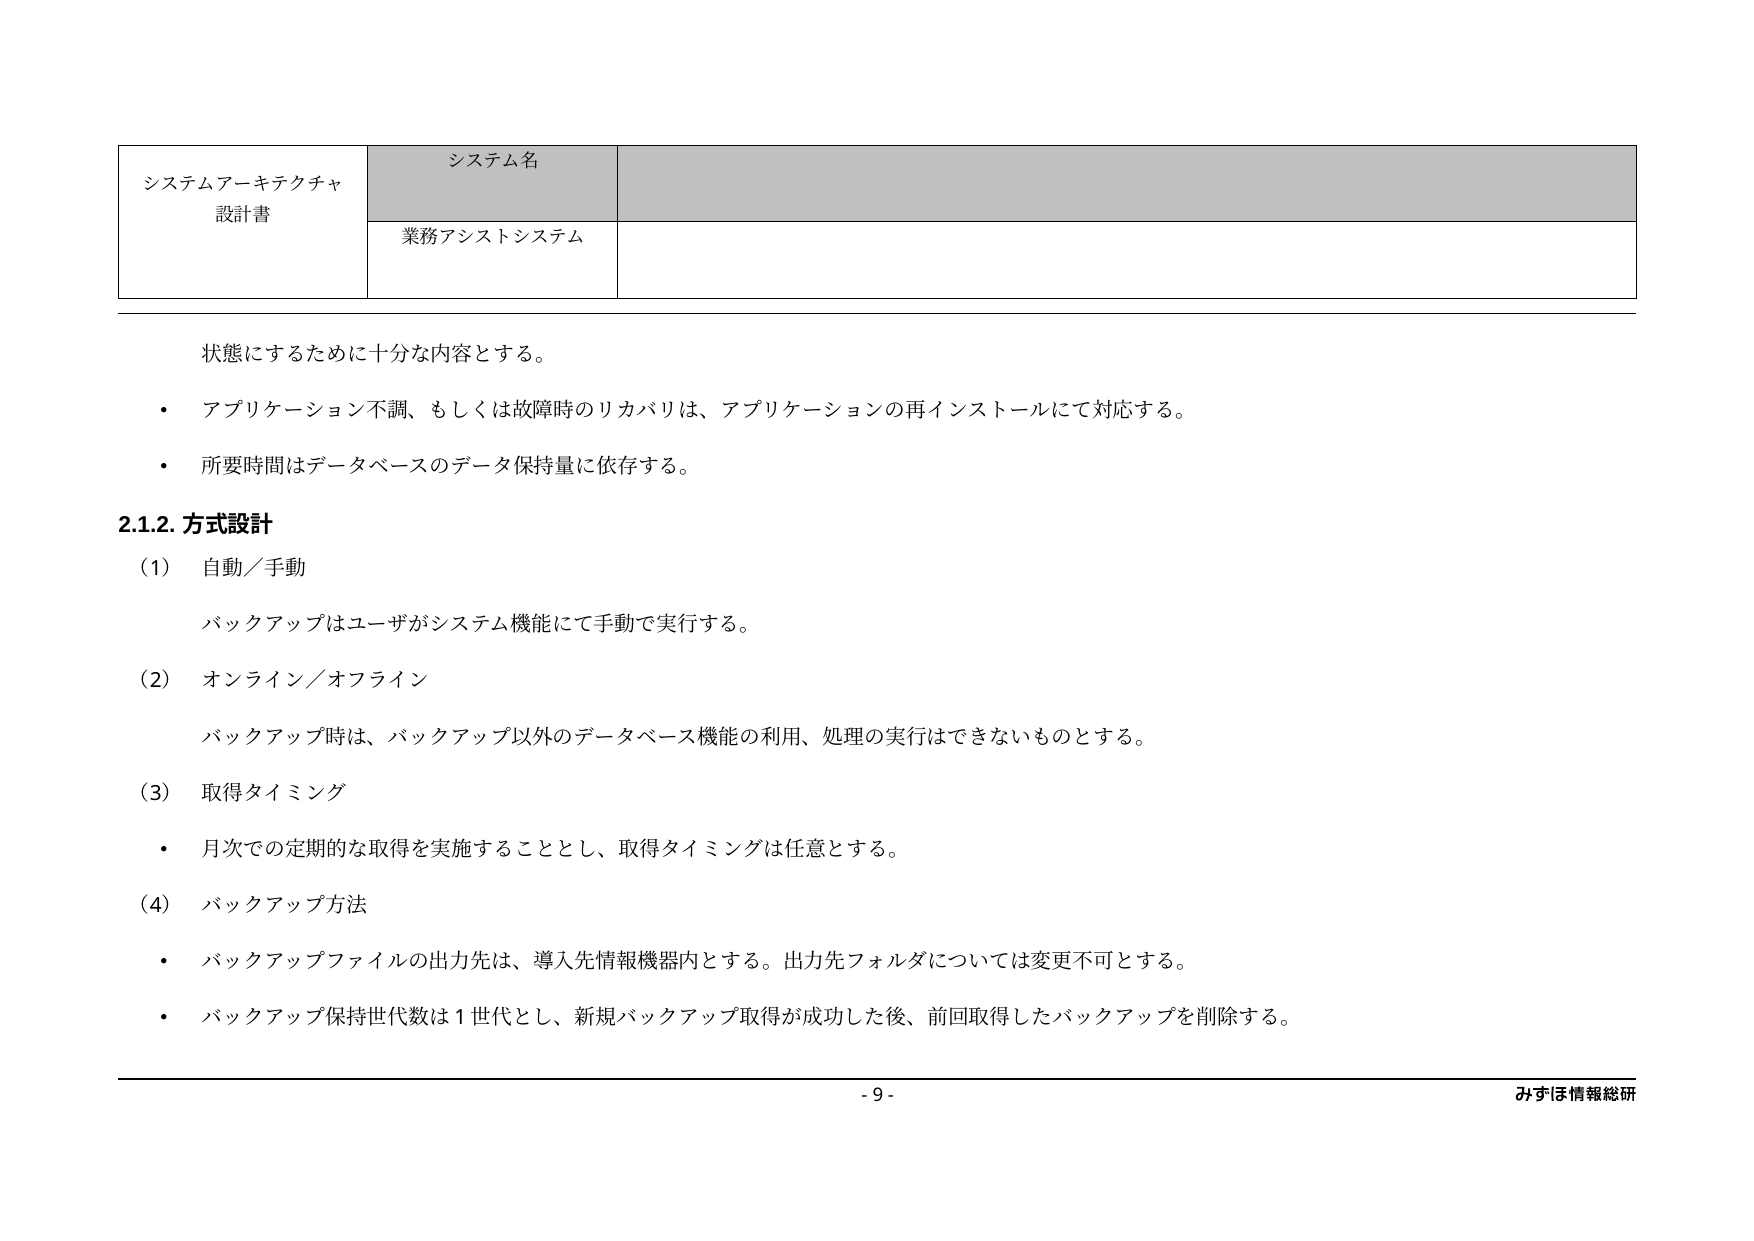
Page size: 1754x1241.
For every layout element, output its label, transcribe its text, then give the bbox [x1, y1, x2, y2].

text アプリケーション不調、もしくは故障時のリカバリは、アプリケーションの再インストールにて対応する。 [160, 393, 1636, 424]
text 所要時間はデータベースのデータ保持量に依存する。 [160, 449, 1636, 480]
text バックアップ保持世代数は1世代とし、新規バックアップ取得が成功した後、前回取得したバックアップを削除する。 [160, 1000, 1636, 1031]
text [160, 337, 1636, 368]
list バックアップはユーザがシステム機能にて手動で実行する。 [201, 607, 1636, 638]
text 自動／手動 [129, 551, 1636, 582]
list バックアップ時は、バックアップ以外のデータベース機能の利用、処理の実行はできないものとする。 [201, 720, 1636, 751]
text バックアップ方法 [129, 888, 1636, 919]
text オンライン／オフライン [129, 663, 1636, 694]
text 月次での定期的な取得を実施することとし、取得タイミングは任意とする。 [160, 832, 1636, 863]
text バックアップファイルの出力先は、導入先情報機器内とする。出力先フォルダについては変更不可とする。 [160, 944, 1636, 975]
subtitle 方式設計 [118, 505, 1636, 539]
text 取得タイミング [129, 776, 1636, 807]
